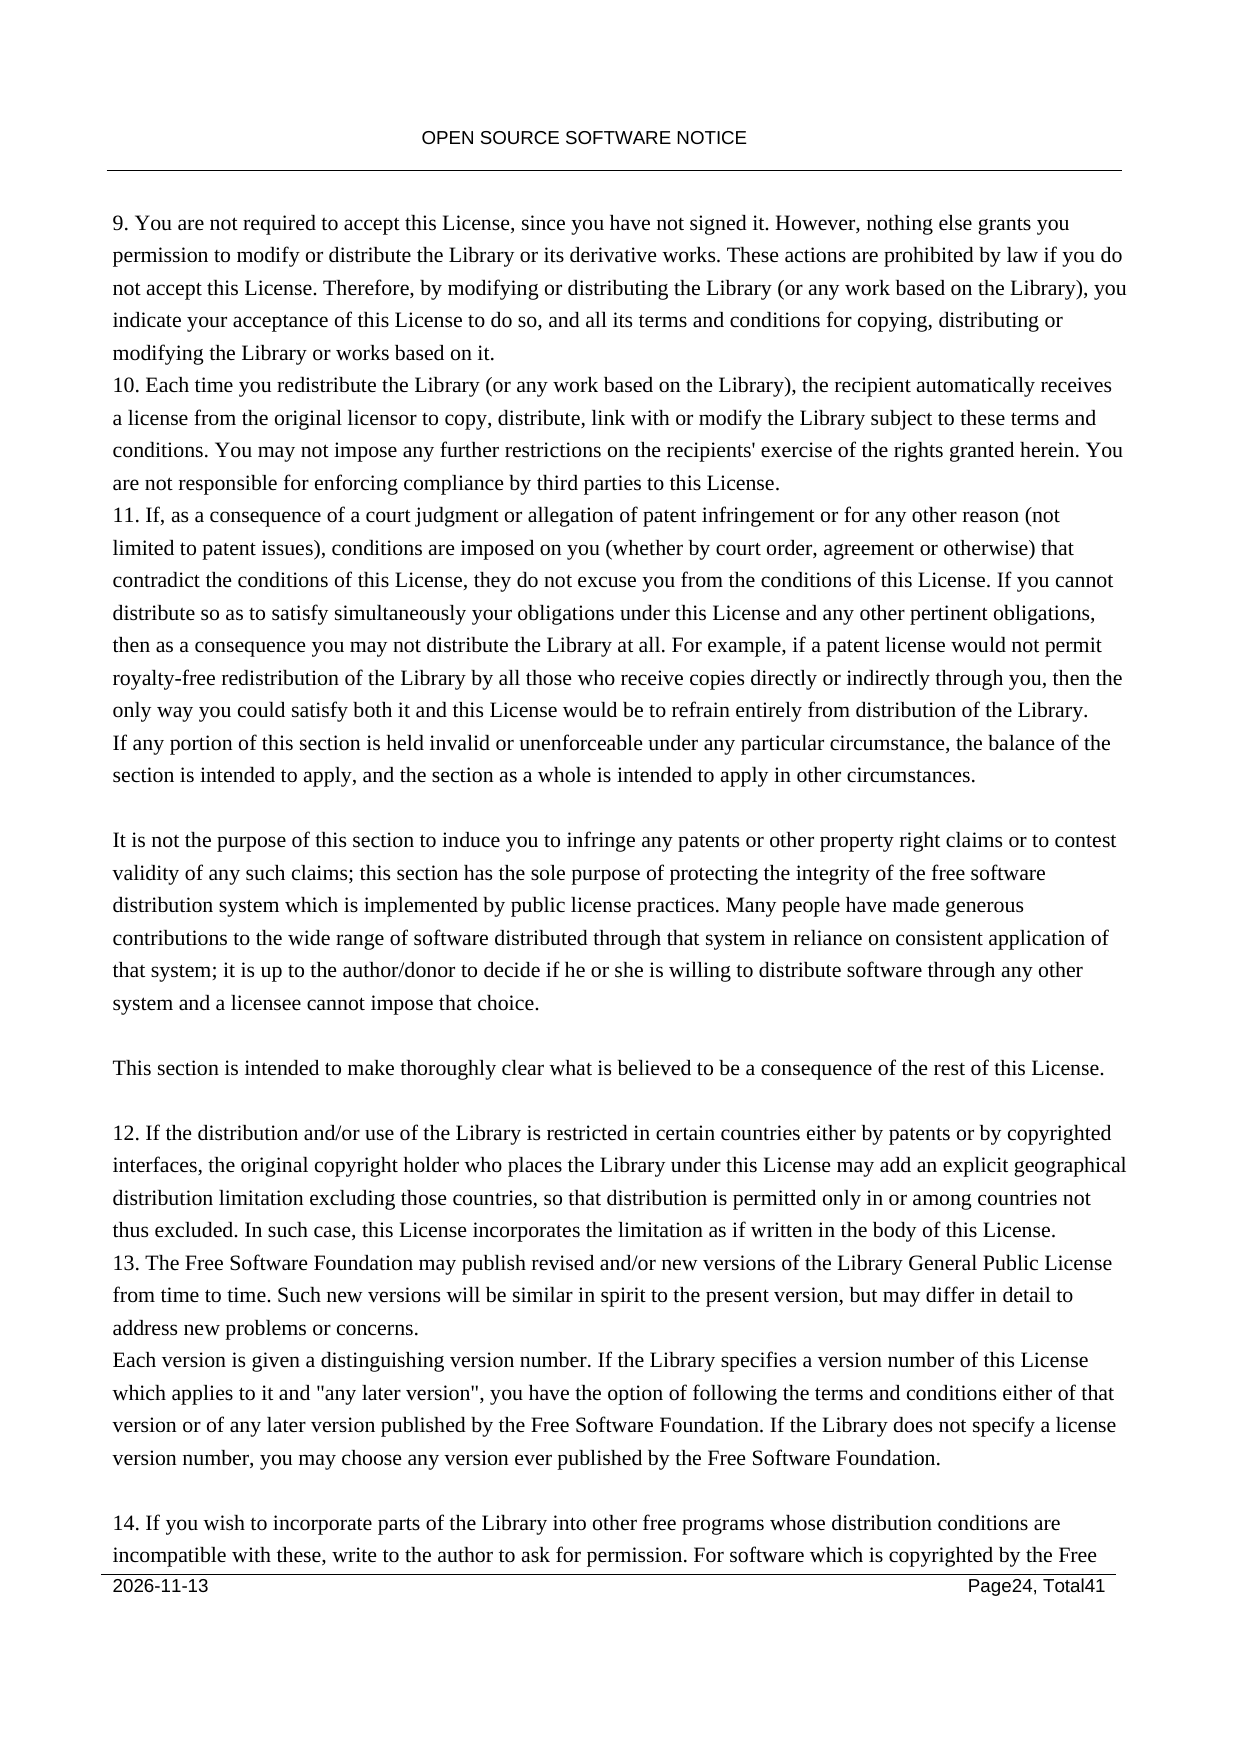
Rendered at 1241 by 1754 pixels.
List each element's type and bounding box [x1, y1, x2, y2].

text [112, 206, 1128, 1571]
